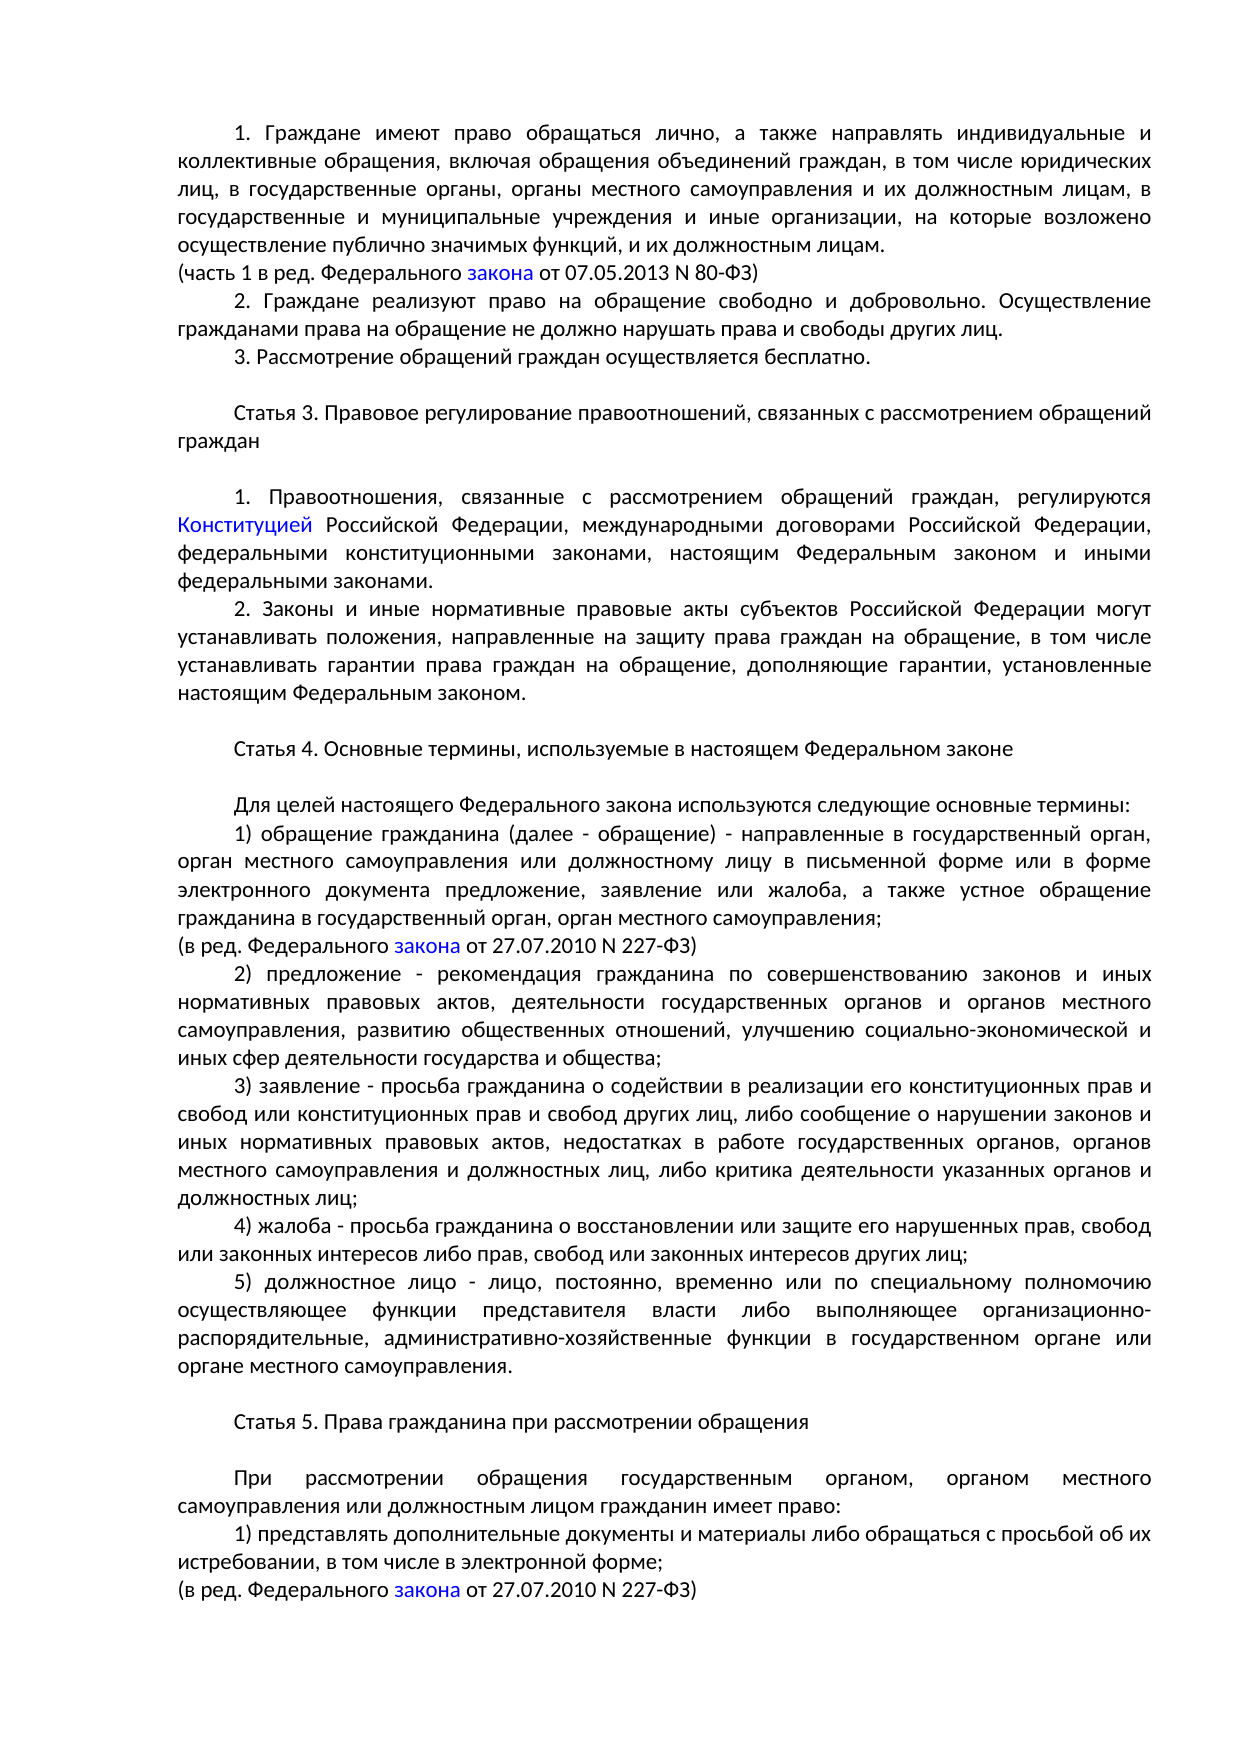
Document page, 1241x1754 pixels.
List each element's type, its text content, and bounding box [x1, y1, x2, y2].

text 3) заявление - просьба гражданина о содействии в реализации его конституционных прав и свобод или конституционных прав и свобод других лиц, либо сообщение о нарушении законов и иных нормативных правовых актов, недостатках в работе государственных органов, органов местного самоуправления и должностных лиц, либо критика деятельности указанных органов и должностных лиц; [177, 1071, 1152, 1211]
text (в ред. Федерального закона от 27.07.2010 N 227-ФЗ) [177, 1575, 1152, 1603]
text Статья 3. Правовое регулирование правоотношений, связанных с рассмотрением обращений граждан [177, 398, 1152, 454]
text 2. Законы и иные нормативные правовые акты субъектов Российской Федерации могут устанавливать положения, направленные на защиту права граждан на обращение, в том числе устанавливать гарантии права граждан на обращение, дополняющие гарантии, установленные настоящим Федеральным законом. [177, 594, 1152, 707]
text 1. Граждане имеют право обращаться лично, а также направлять индивидуальные и коллективные обращения, включая обращения объединений граждан, в том числе юридических лиц, в государственные органы, органы местного самоуправления и их должностным лицам, в государственные и муниципальные учреждения и иные организации, на которые возложено осуществление публично значимых функций, и их должностным лицам. [177, 118, 1152, 258]
text Статья 5. Права гражданина при рассмотрении обращения [177, 1407, 1152, 1435]
text 2. Граждане реализуют право на обращение свободно и добровольно. Осуществление гражданами права на обращение не должно нарушать права и свободы других лиц. [177, 286, 1152, 342]
text 1) обращение гражданина (далее - обращение) - направленные в государственный орган, орган местного самоуправления или должностному лицу в письменной форме или в форме электронного документа предложение, заявление или жалоба, а также устное обращение гражданина в государственный орган, орган местного самоуправления; [177, 819, 1152, 931]
text 1. Правоотношения, связанные с рассмотрением обращений граждан, регулируются Конституцией Российской Федерации, международными договорами Российской Федерации, федеральными конституционными законами, настоящим Федеральным законом и иными федеральными законами. [177, 482, 1152, 594]
text (в ред. Федерального закона от 27.07.2010 N 227-ФЗ) [177, 931, 1152, 959]
text 1) представлять дополнительные документы и материалы либо обращаться с просьбой об их истребовании, в том числе в электронной форме; [177, 1519, 1152, 1575]
text При рассмотрении обращения государственным органом, органом местного самоуправления или должностным лицом гражданин имеет право: [177, 1463, 1152, 1519]
text 5) должностное лицо - лицо, постоянно, временно или по специальному полномочию осуществляющее функции представителя власти либо выполняющее организационно-распорядительные, административно-хозяйственные функции в государственном органе или органе местного самоуправления. [177, 1267, 1152, 1379]
text Статья 4. Основные термины, используемые в настоящем Федеральном законе [177, 734, 1152, 763]
text 4) жалоба - просьба гражданина о восстановлении или защите его нарушенных прав, свобод или законных интересов либо прав, свобод или законных интересов других лиц; [177, 1211, 1152, 1267]
text 3. Рассмотрение обращений граждан осуществляется бесплатно. [177, 342, 1152, 370]
text 2) предложение - рекомендация гражданина по совершенствованию законов и иных нормативных правовых актов, деятельности государственных органов и органов местного самоуправления, развитию общественных отношений, улучшению социально-экономической и иных сфер деятельности государства и общества; [177, 959, 1152, 1071]
text (часть 1 в ред. Федерального закона от 07.05.2013 N 80-ФЗ) [177, 258, 1152, 286]
text Для целей настоящего Федерального закона используются следующие основные термины: [177, 791, 1152, 819]
